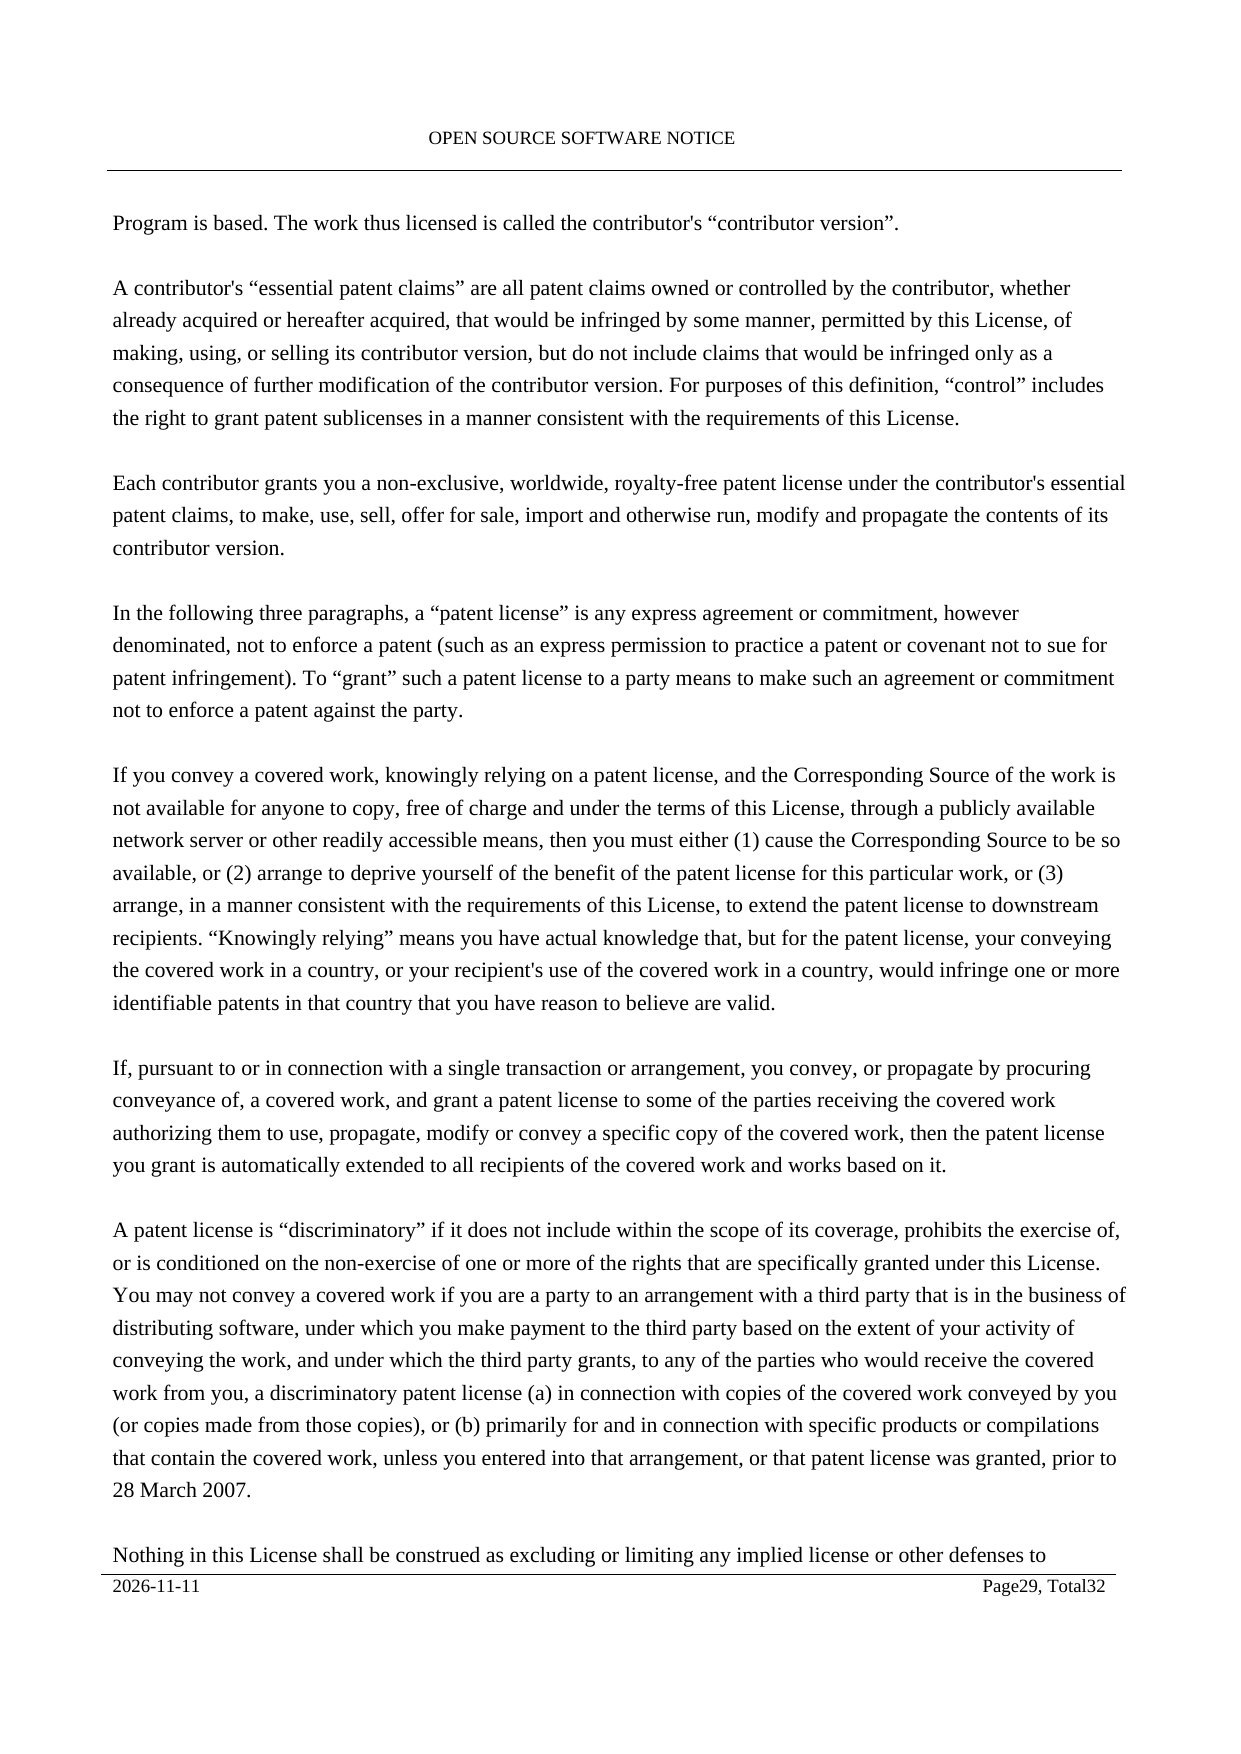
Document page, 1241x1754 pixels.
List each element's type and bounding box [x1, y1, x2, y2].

text [112, 206, 1128, 1571]
